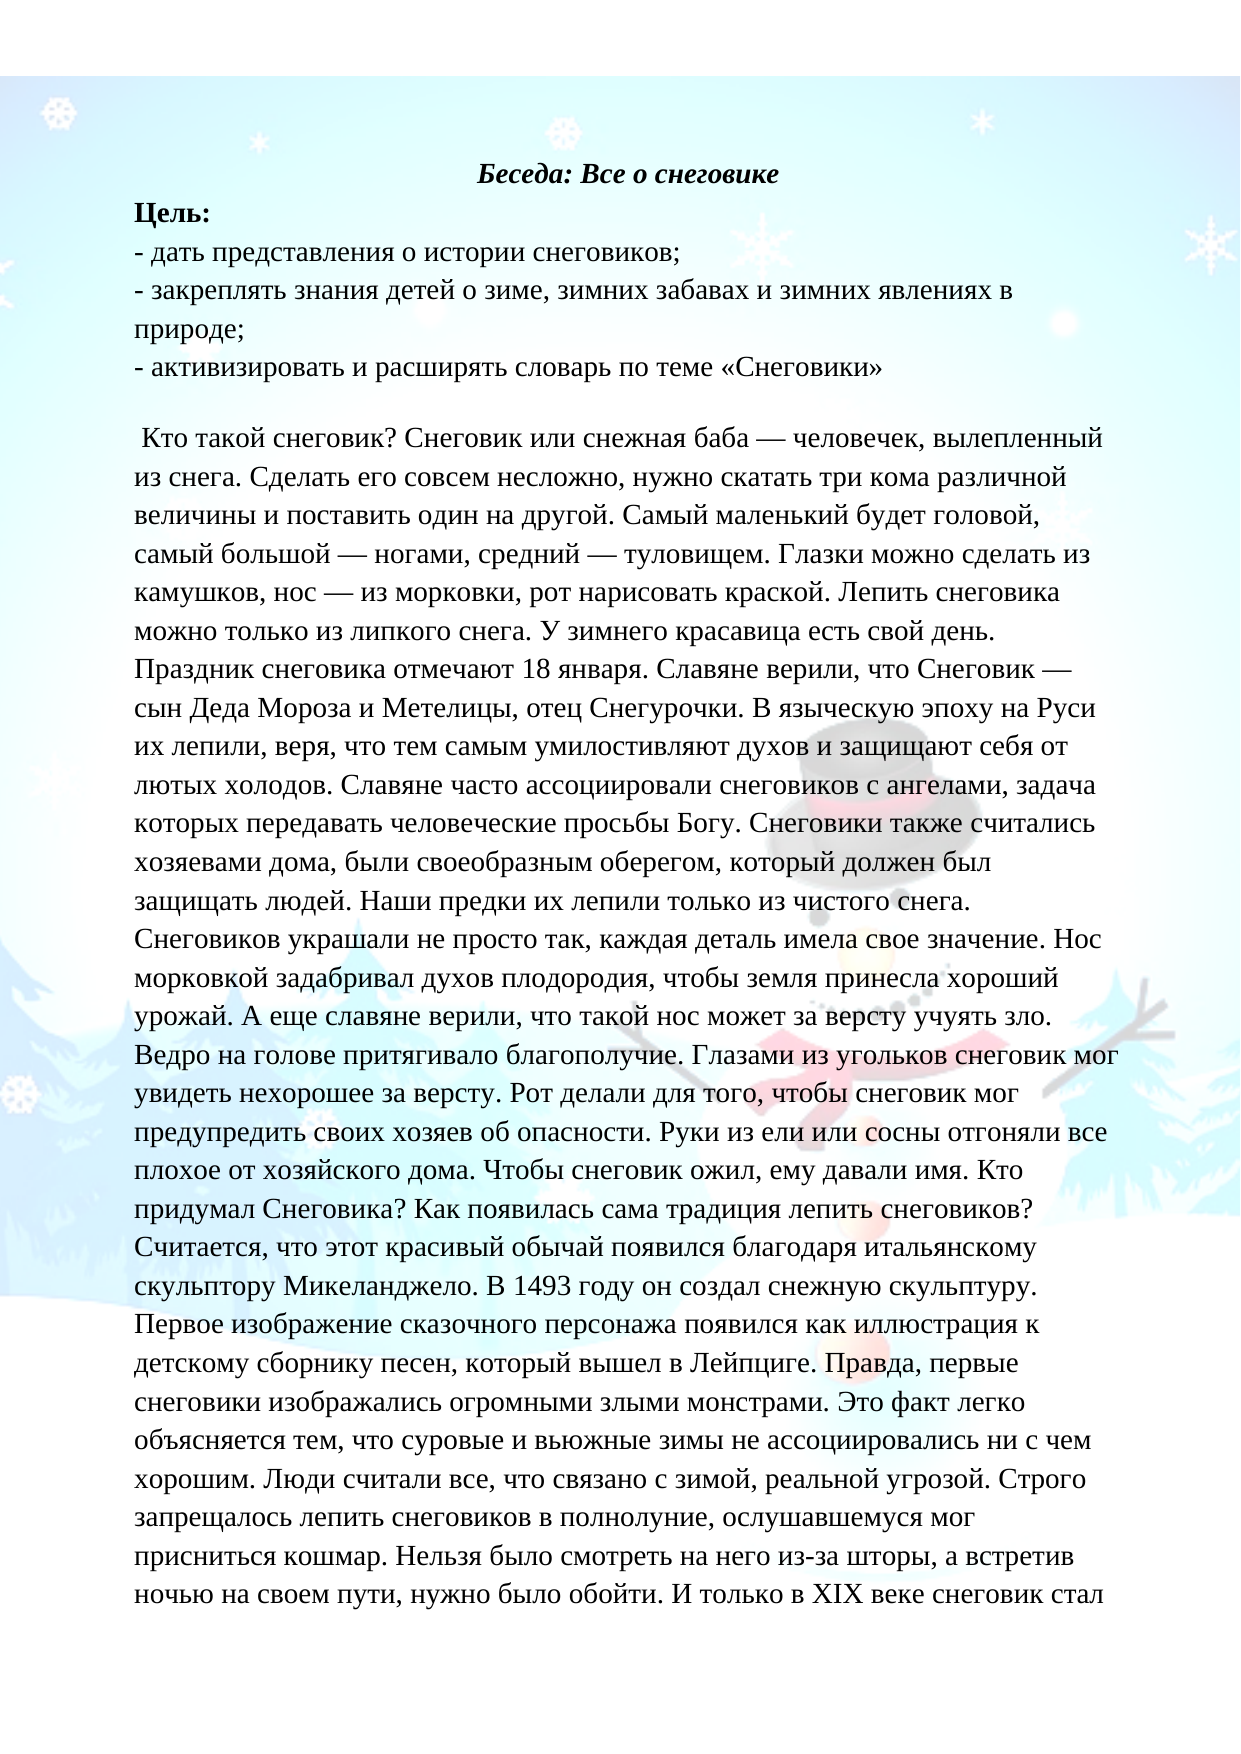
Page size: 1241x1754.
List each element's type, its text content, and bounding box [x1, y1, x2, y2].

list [134, 420, 1122, 1610]
list - активизировать и расширять словарь по теме «Снеговики» [134, 349, 1122, 383]
list - дать представления о истории снеговиков; [134, 234, 1122, 267]
list - закреплять знания детей о зиме, зимних забавах и зимних явлениях в природе; [134, 272, 1122, 344]
list Беседа: Все о снеговике [134, 157, 1122, 190]
list Цель: [134, 195, 1122, 229]
